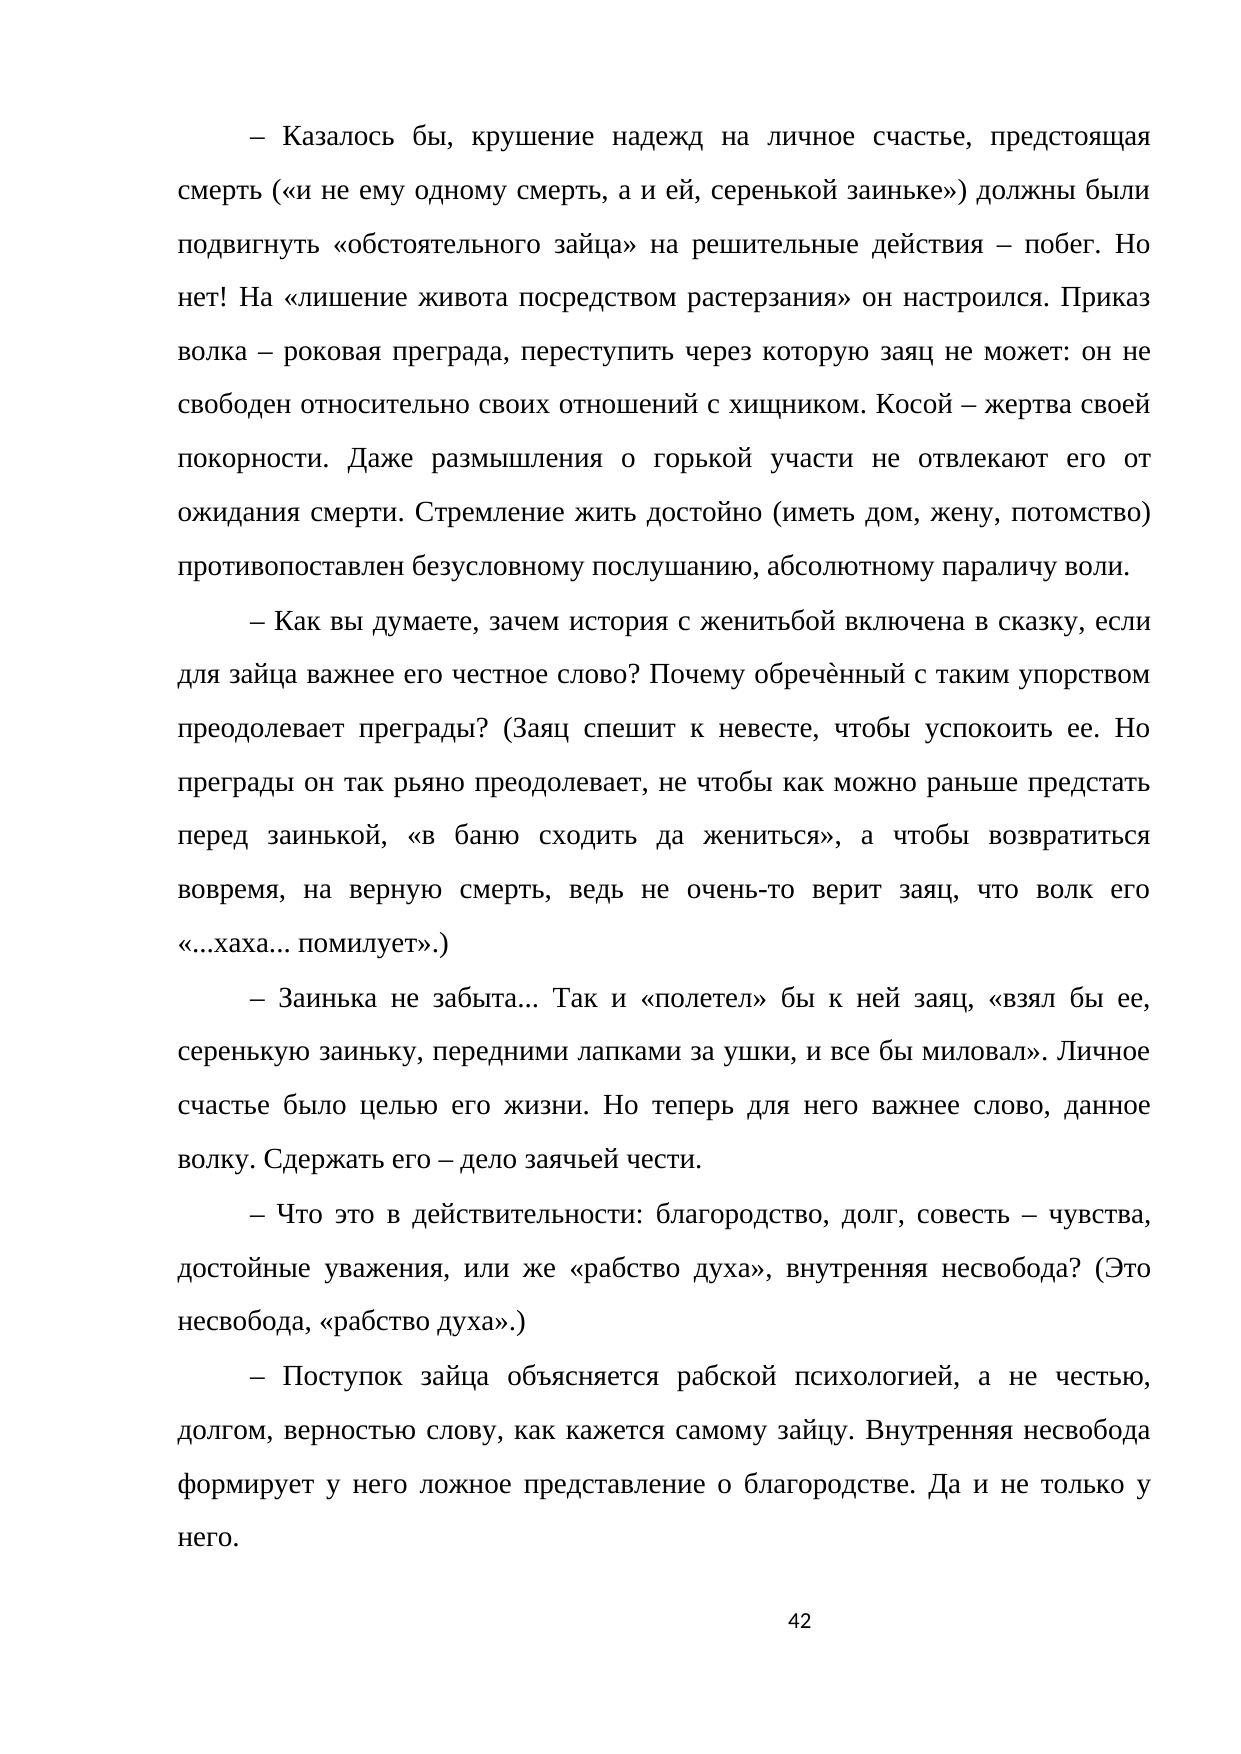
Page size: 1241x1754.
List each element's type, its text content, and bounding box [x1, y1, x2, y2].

text – Заинька не забыта... Так и «полетел» бы к ней заяц, «взял бы ее, серенькую заиньку, передними лапками за ушки, и все бы миловал». Личное счастье было целью его жизни. Но теперь для него важнее слово, данное волку. Сдержать его – дело заячьей чести. [177, 980, 1152, 1174]
text – Как вы думаете, зачем история с женитьбой включена в сказку, если для зайца важнее его честное слово? Почему обречѐнный с таким упорством преодолевает преграды? (Заяц спешит к невесте, чтобы успокоить ее. Но преграды он так рьяно преодолевает, не чтобы как можно раньше предстать перед заинькой, «в баню сходить да жениться», а чтобы возвратиться вовремя, на верную смерть, ведь не очень-то верит заяц, что волк его «...хаха... помилует».) [177, 603, 1152, 958]
text – Что это в действительности: благородство, долг, совесть – чувства, достойные уважения, или же «рабство духа», внутренняя несвобода? (Это несвобода, «рабство духа».) [177, 1196, 1152, 1337]
text – Поступок зайца объясняется рабской психологией, а не честью, долгом, верностью слову, как кажется самому зайцу. Внутренняя несвобода формирует у него ложное представление о благородстве. Да и не только у него. [177, 1358, 1152, 1553]
text – Казалось бы, крушение надежд на личное счастье, предстоящая смерть («и не ему одному смерть, а и ей, серенькой заиньке») должны были подвигнуть «обстоятельного зайца» на решительные действия – побег. Но нет! На «лишение живота посредством растерзания» он настроился. Приказ волка – роковая преграда, переступить через которую заяц не может: он не свободен относительно своих отношений с хищником. Косой – жертва своей покорности. Даже размышления о горькой участи не отвлекают его от ожидания смерти. Стремление жить достойно (иметь дом, жену, потомство) противопоставлен безусловному послушанию, абсолютному параличу воли. [177, 118, 1152, 581]
